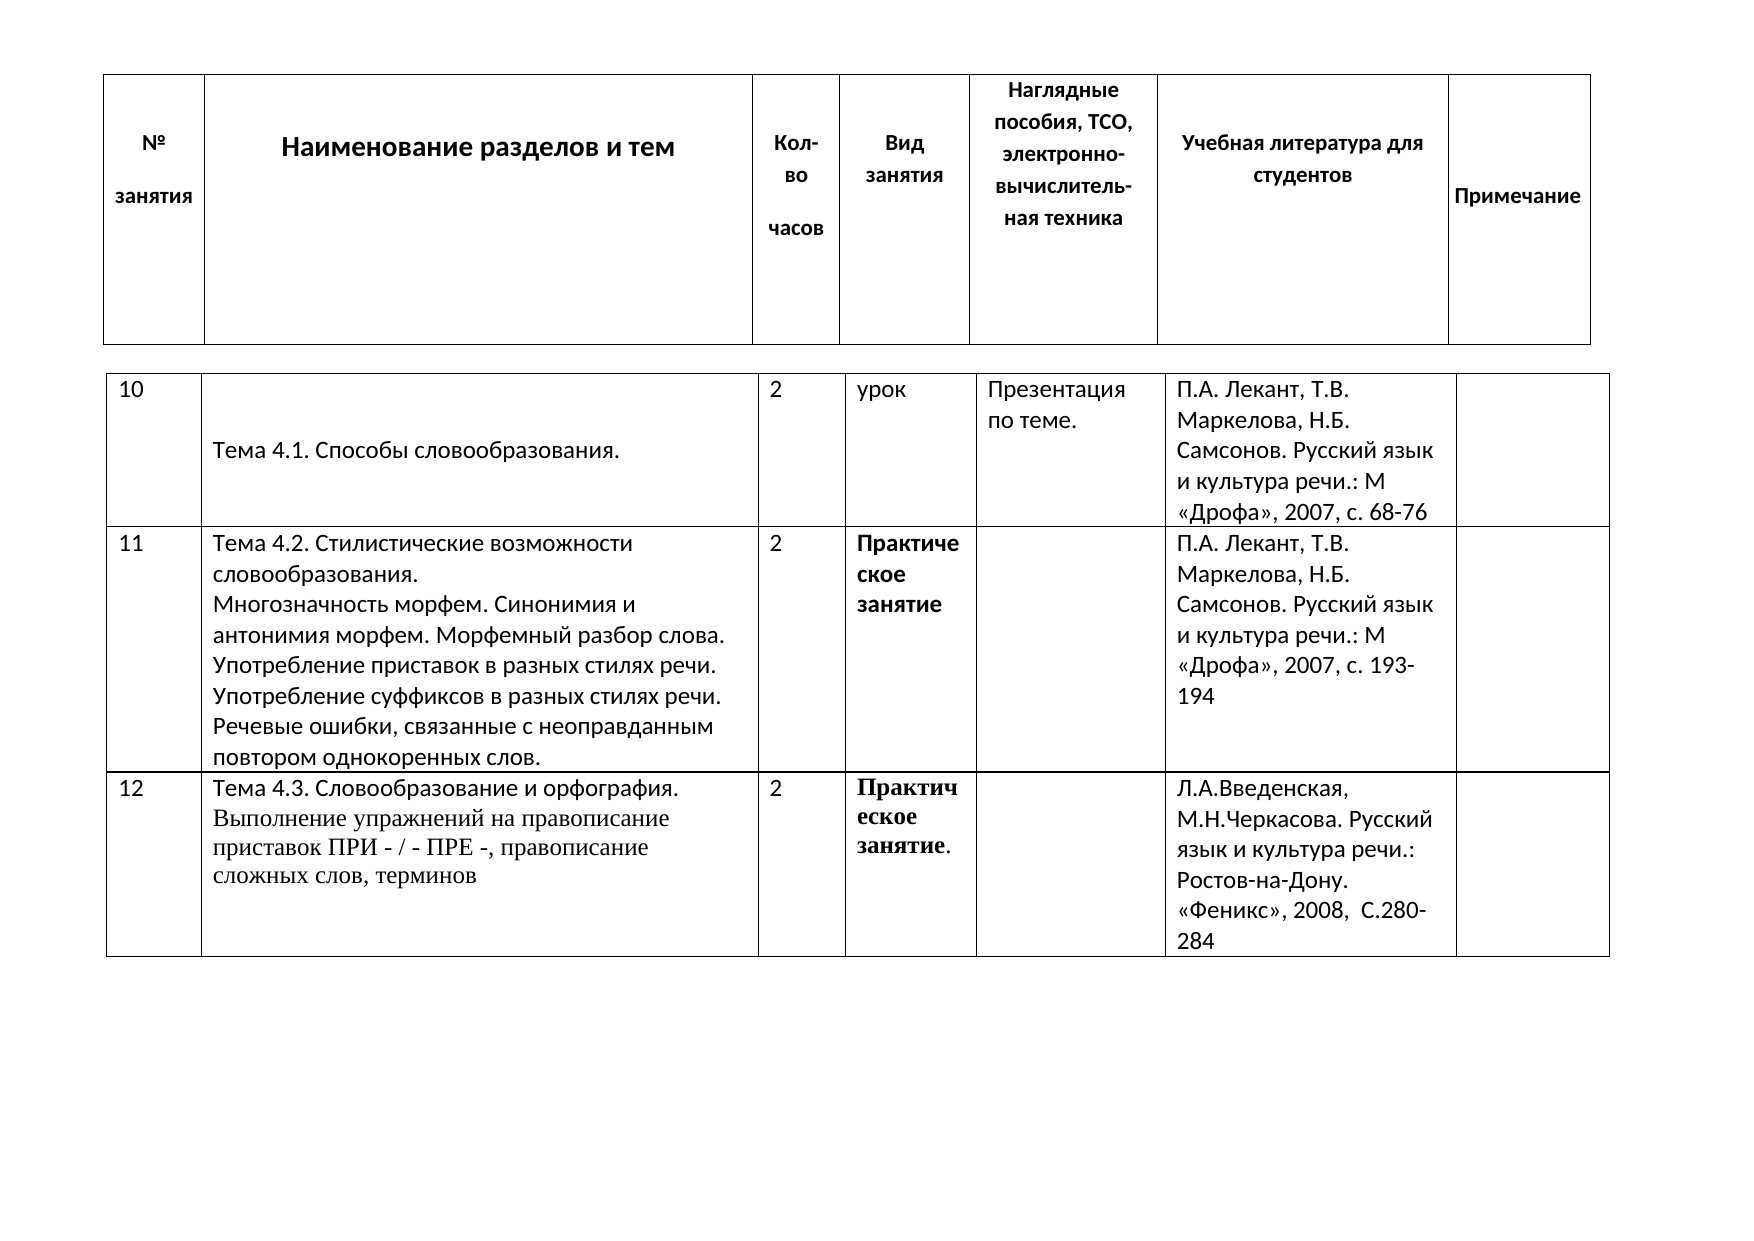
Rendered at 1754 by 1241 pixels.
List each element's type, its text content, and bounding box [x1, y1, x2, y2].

table_cell [1457, 527, 1609, 771]
table_cell Тема 4.2. Стилистические возможности словообразования. Многозначность морфем. Синонимия и антонимия морфем. Морфемный разбор слова. Употребление приставок в разных стилях речи. Употребление суффиксов в разных стилях речи. Речевые ошибки, связанные с неоправданным повтором однокоренных слов. [202, 527, 758, 771]
table_cell 10 [107, 374, 201, 526]
table_cell Практическое занятие [846, 527, 976, 771]
table_cell 11 [107, 527, 201, 771]
table_cell Л.А.Введенская, М.Н.Черкасова. Русский язык и культура речи.: Ростов-на-Дону. «Феникс», 2008, С.280-284 [1166, 773, 1456, 956]
table_cell 2 [759, 374, 845, 526]
table_cell 2 [759, 527, 845, 771]
table_cell Тема 4.3. Словообразование и орфография. Выполнение упражнений на правописание приставок ПРИ - / - ПРЕ -, правописание сложных слов, терминов [202, 773, 758, 956]
table_cell П.А. Лекант, Т.В. Маркелова, Н.Б. Самсонов. Русский язык и культура речи.: М «Дрофа», 2007, с. 193-194 [1166, 527, 1456, 771]
table_cell Тема 4.1. Способы словообразования. [202, 374, 758, 526]
table_cell 12 [107, 773, 201, 956]
table_cell [1457, 773, 1609, 956]
table_cell Презентация по теме. [977, 374, 1165, 526]
table_cell П.А. Лекант, Т.В. Маркелова, Н.Б. Самсонов. Русский язык и культура речи.: М «Дрофа», 2007, с. 68-76 [1166, 374, 1456, 526]
table_cell [1457, 374, 1609, 526]
table_cell урок [846, 374, 976, 526]
table_cell Практическое занятие. [846, 773, 976, 956]
table_cell [977, 527, 1165, 771]
table_cell 2 [759, 773, 845, 956]
table_cell [977, 773, 1165, 956]
